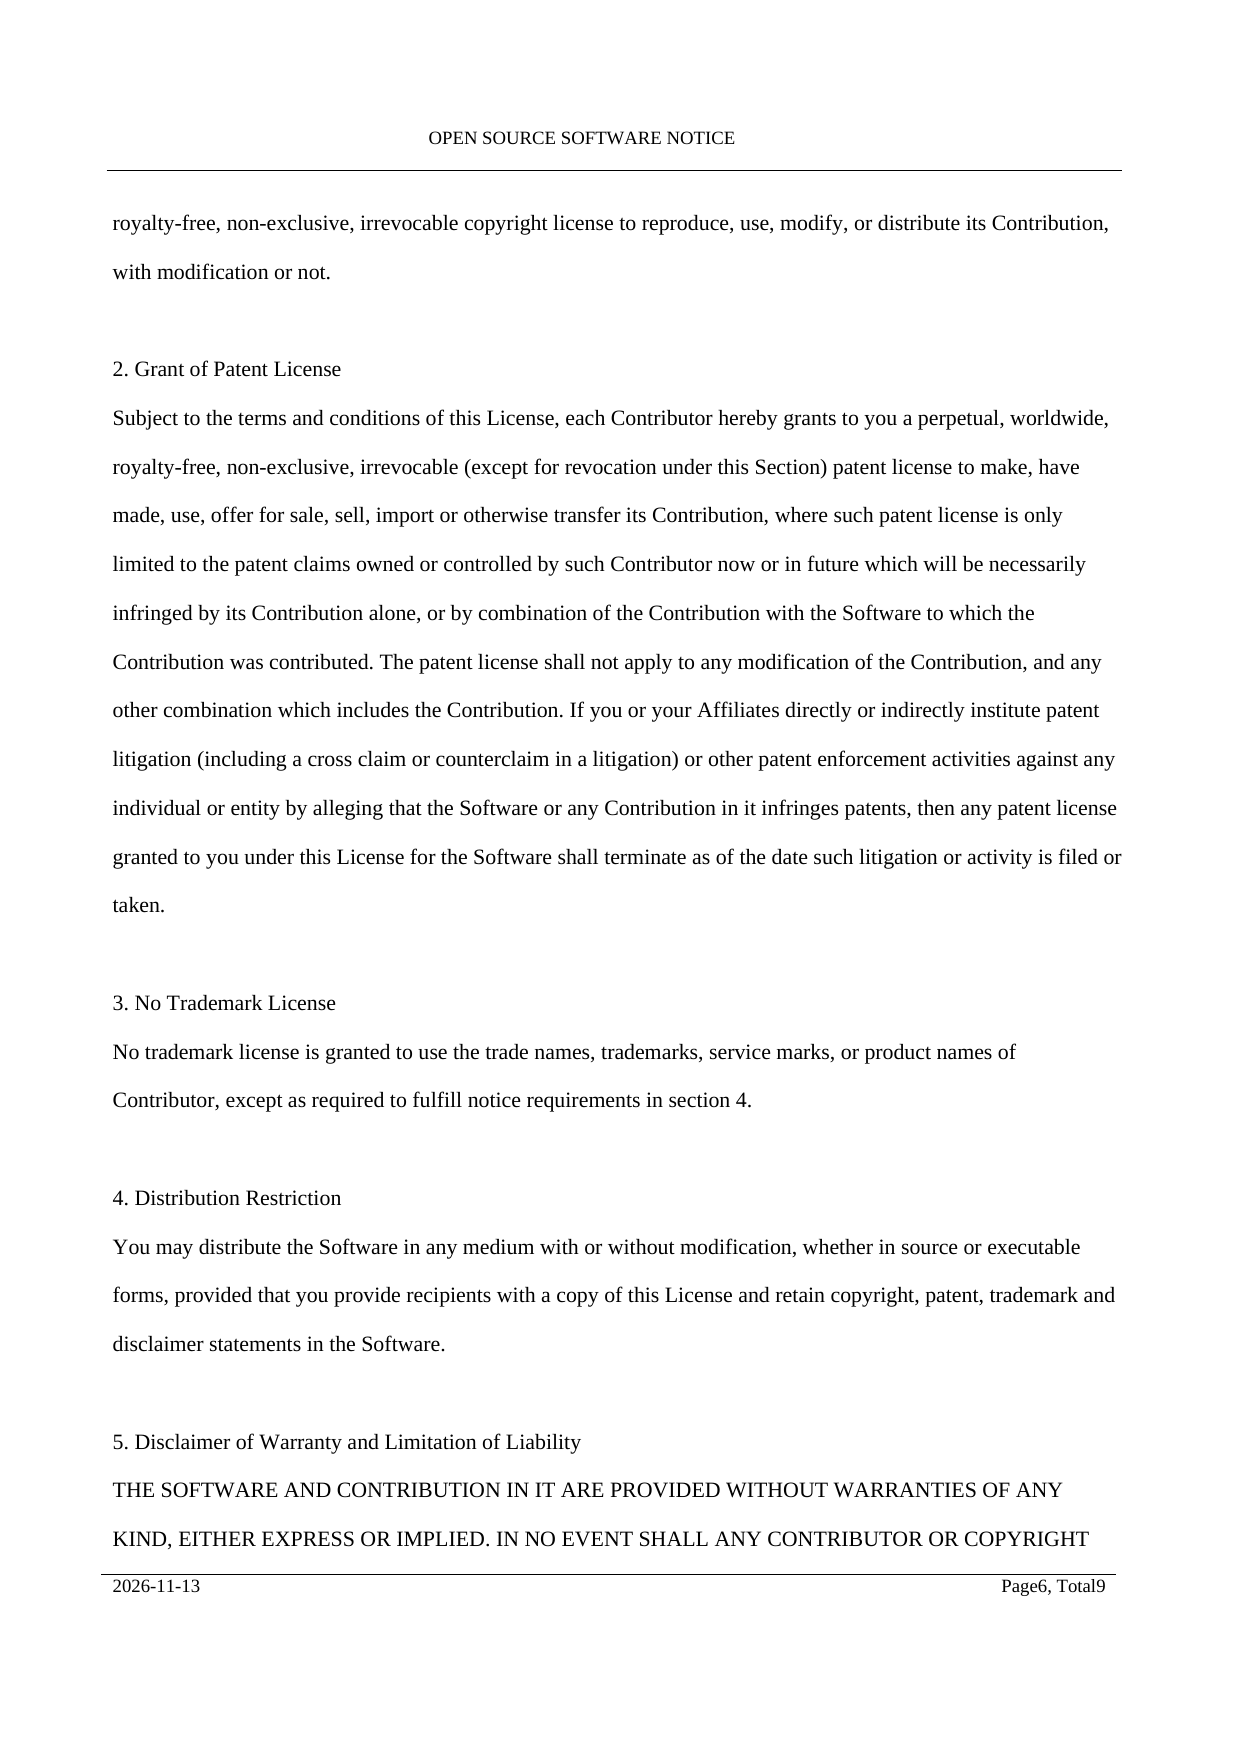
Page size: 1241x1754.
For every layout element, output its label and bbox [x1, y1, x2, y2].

text [112, 206, 1128, 1555]
